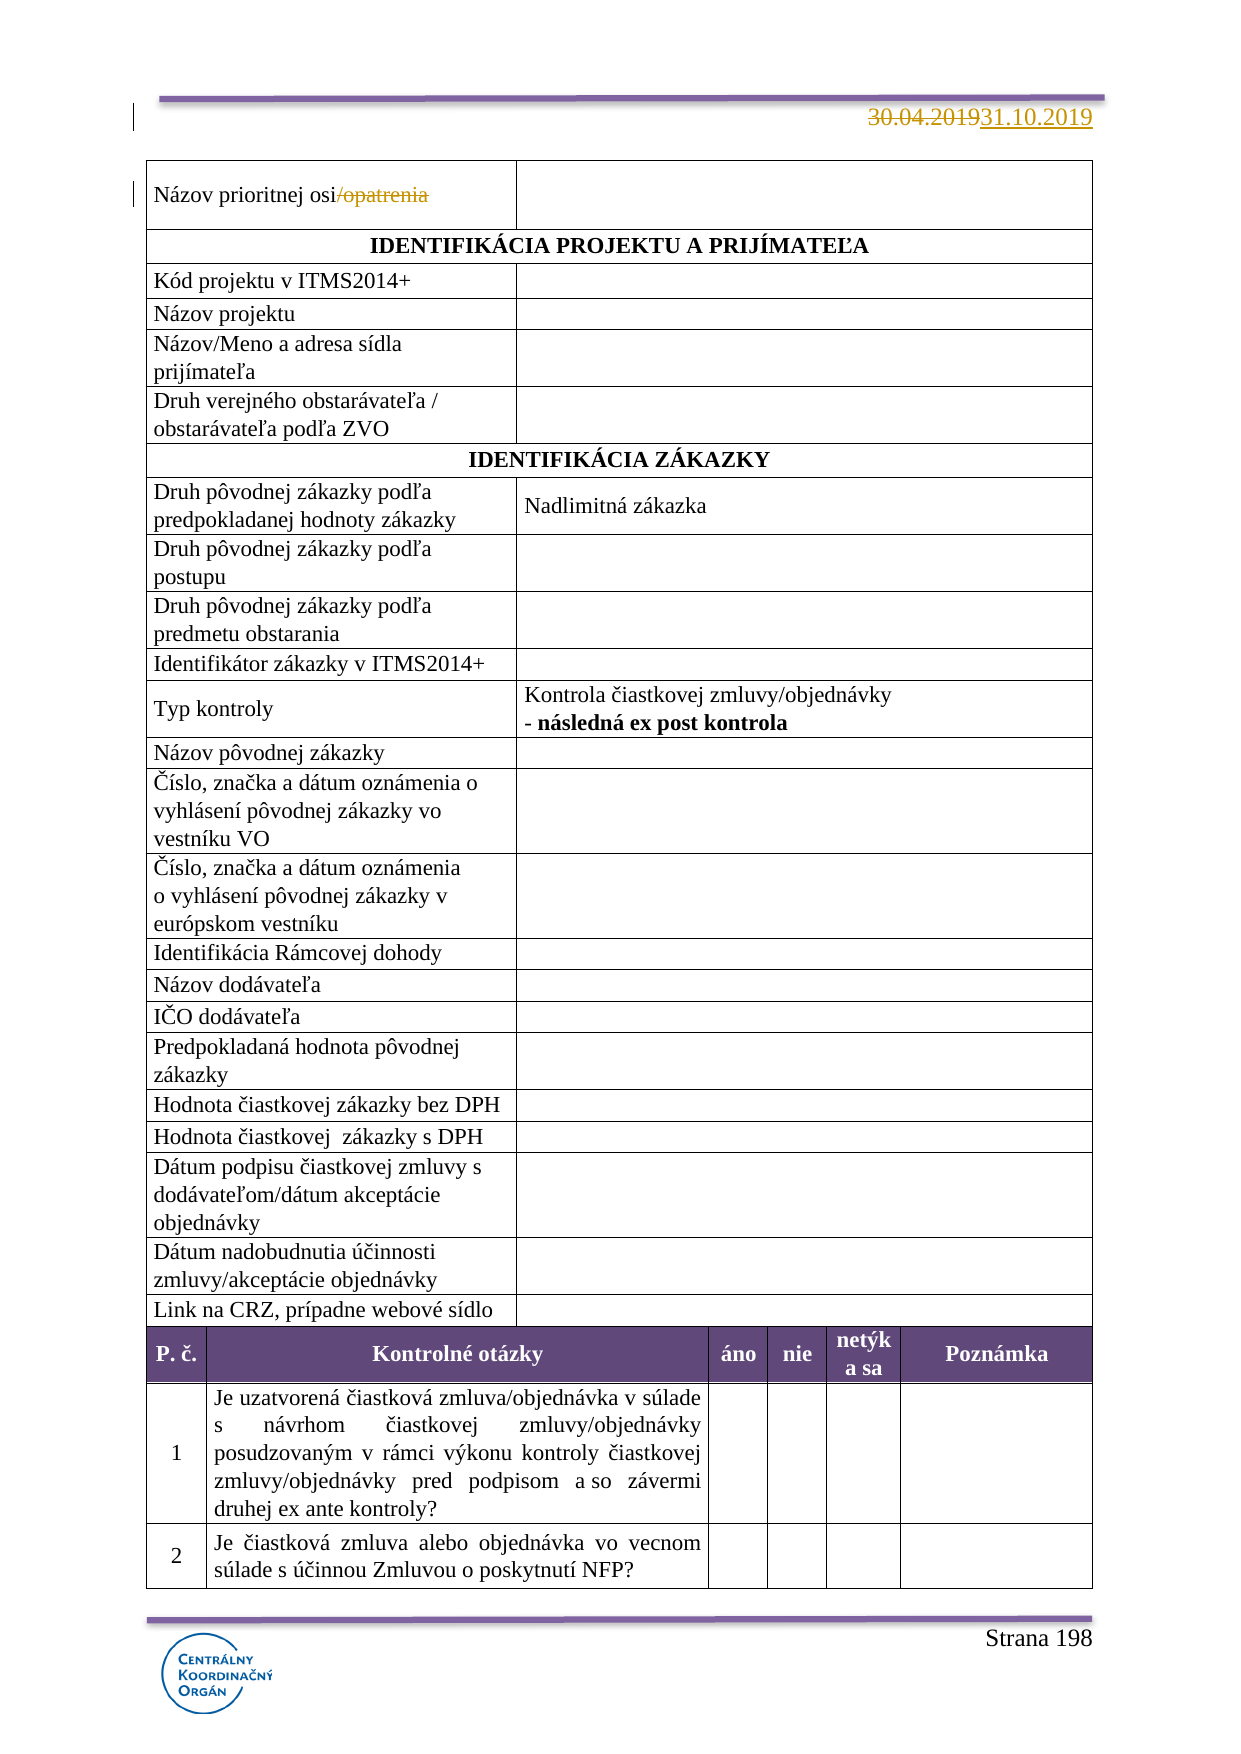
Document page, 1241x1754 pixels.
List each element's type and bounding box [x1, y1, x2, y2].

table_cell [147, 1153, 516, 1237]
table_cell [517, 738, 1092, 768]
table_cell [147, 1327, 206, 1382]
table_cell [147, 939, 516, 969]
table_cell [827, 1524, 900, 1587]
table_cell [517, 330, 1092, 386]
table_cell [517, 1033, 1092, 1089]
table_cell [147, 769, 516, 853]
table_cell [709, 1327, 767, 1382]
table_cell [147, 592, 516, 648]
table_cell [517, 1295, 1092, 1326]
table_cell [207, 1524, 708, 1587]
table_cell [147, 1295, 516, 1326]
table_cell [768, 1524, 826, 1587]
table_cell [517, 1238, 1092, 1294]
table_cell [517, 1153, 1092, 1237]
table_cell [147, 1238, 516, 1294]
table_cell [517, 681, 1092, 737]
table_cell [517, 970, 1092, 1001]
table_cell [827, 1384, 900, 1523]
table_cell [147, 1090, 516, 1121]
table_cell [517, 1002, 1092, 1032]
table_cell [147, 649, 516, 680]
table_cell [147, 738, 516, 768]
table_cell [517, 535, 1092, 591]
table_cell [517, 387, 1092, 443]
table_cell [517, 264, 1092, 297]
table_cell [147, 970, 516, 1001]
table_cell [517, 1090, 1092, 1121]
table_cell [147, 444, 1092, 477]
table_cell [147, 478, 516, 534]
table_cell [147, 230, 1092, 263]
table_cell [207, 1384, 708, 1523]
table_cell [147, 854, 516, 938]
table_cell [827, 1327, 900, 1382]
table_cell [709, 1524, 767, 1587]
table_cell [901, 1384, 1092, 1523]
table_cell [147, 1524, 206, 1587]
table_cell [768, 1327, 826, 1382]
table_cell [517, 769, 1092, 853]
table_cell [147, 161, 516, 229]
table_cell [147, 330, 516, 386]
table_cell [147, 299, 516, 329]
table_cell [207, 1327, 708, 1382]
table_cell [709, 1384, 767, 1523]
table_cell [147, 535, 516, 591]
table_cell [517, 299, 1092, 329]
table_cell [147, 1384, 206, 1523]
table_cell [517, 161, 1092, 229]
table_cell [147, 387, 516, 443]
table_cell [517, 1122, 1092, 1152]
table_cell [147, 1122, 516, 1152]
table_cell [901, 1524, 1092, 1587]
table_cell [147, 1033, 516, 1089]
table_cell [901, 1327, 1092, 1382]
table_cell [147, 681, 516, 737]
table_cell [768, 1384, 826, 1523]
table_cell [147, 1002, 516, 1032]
picture [159, 1631, 272, 1713]
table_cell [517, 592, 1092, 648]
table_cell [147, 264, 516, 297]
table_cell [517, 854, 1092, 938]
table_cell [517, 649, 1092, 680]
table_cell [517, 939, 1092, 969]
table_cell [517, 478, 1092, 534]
